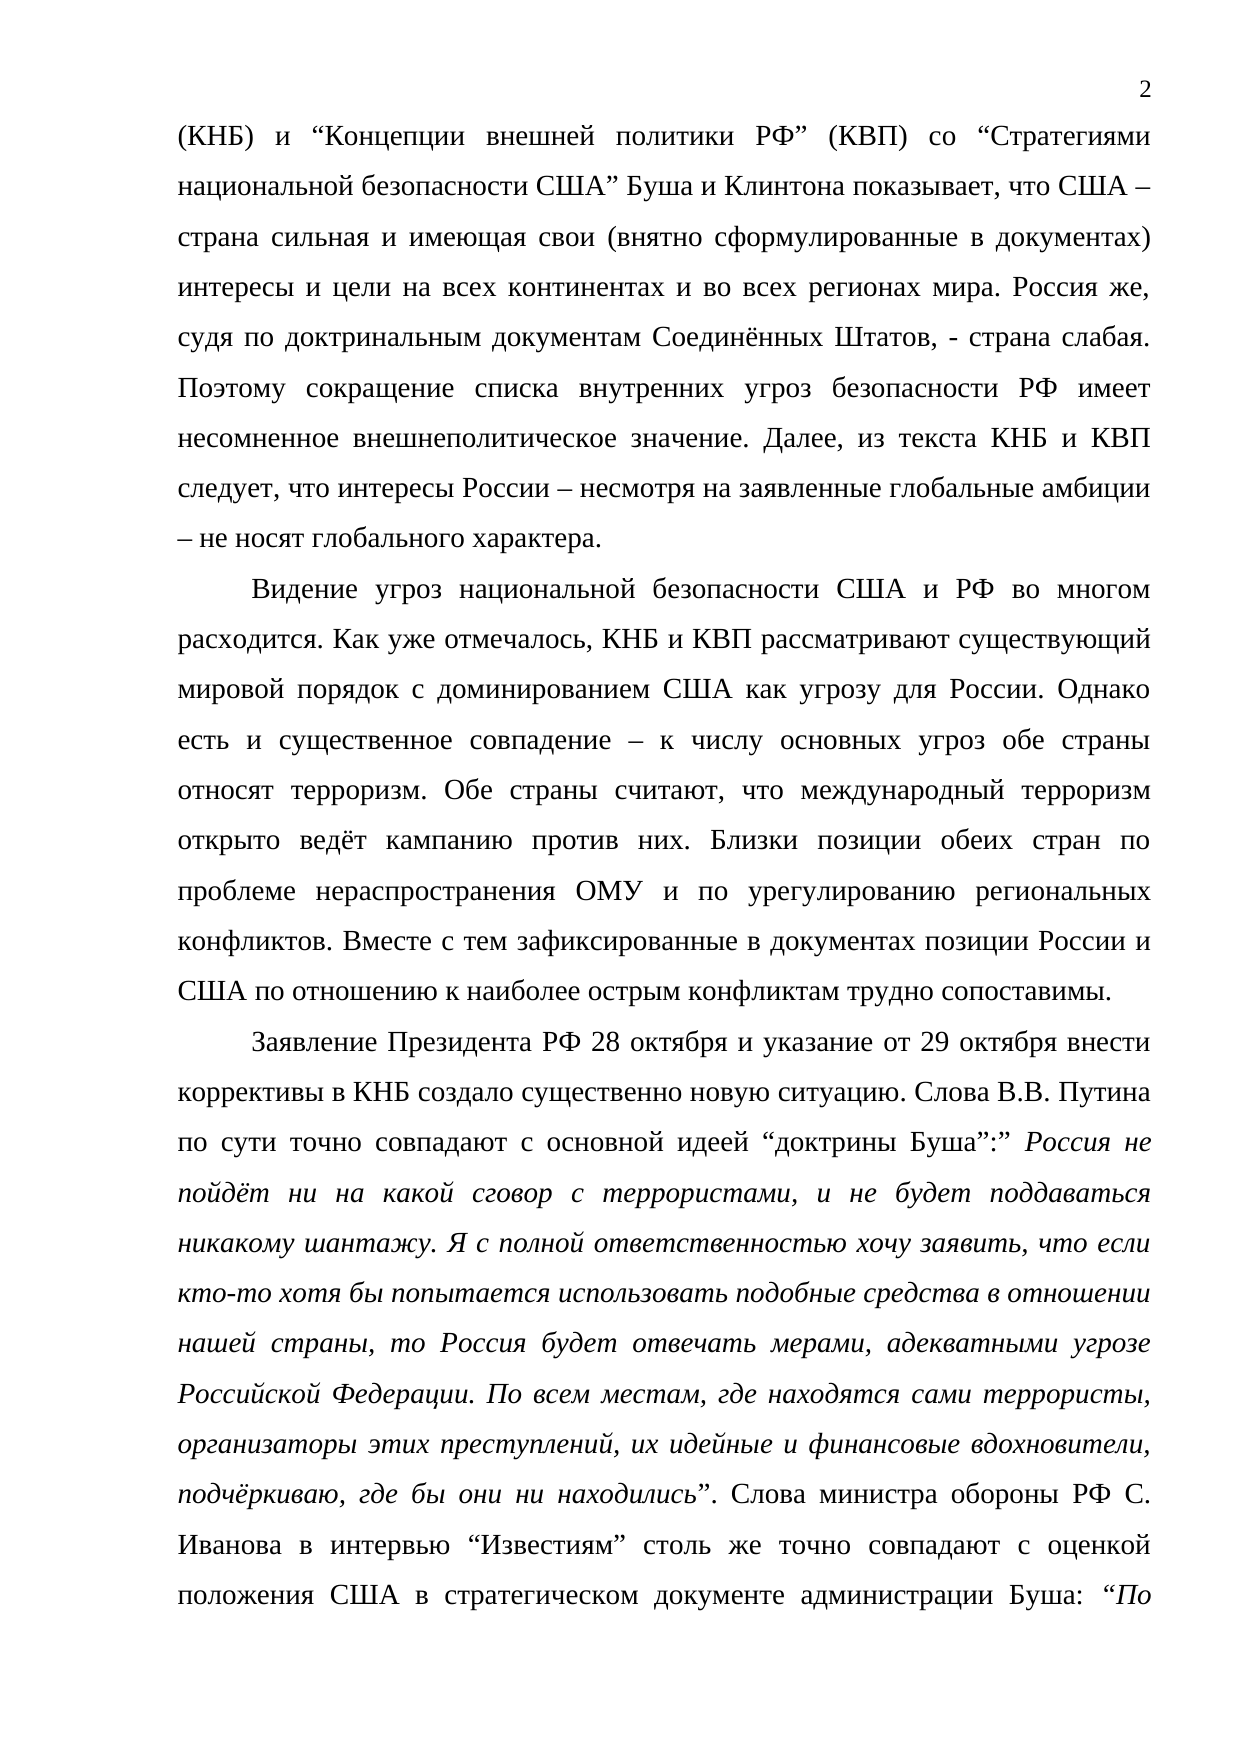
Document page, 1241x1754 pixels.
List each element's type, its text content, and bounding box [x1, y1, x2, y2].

text Видение угроз национальной безопасности США и РФ во многом расходится. Как уже отмечалось, КНБ и КВП рассматривают существующий мировой порядок с доминированием США как угрозу для России. Однако есть и существенное совпадение – к числу основных угроз обе страны относят терроризм. Обе страны считают, что международный терроризм открыто ведёт кампанию против них. Близки позиции обеих стран по проблеме нераспространения ОМУ и по урегулированию региональных конфликтов. Вместе с тем зафиксированные в документах позиции России и США по отношению к наиболее острым конфликтам трудно сопоставимы. [177, 571, 1152, 1007]
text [177, 1024, 1152, 1611]
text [177, 118, 1152, 554]
